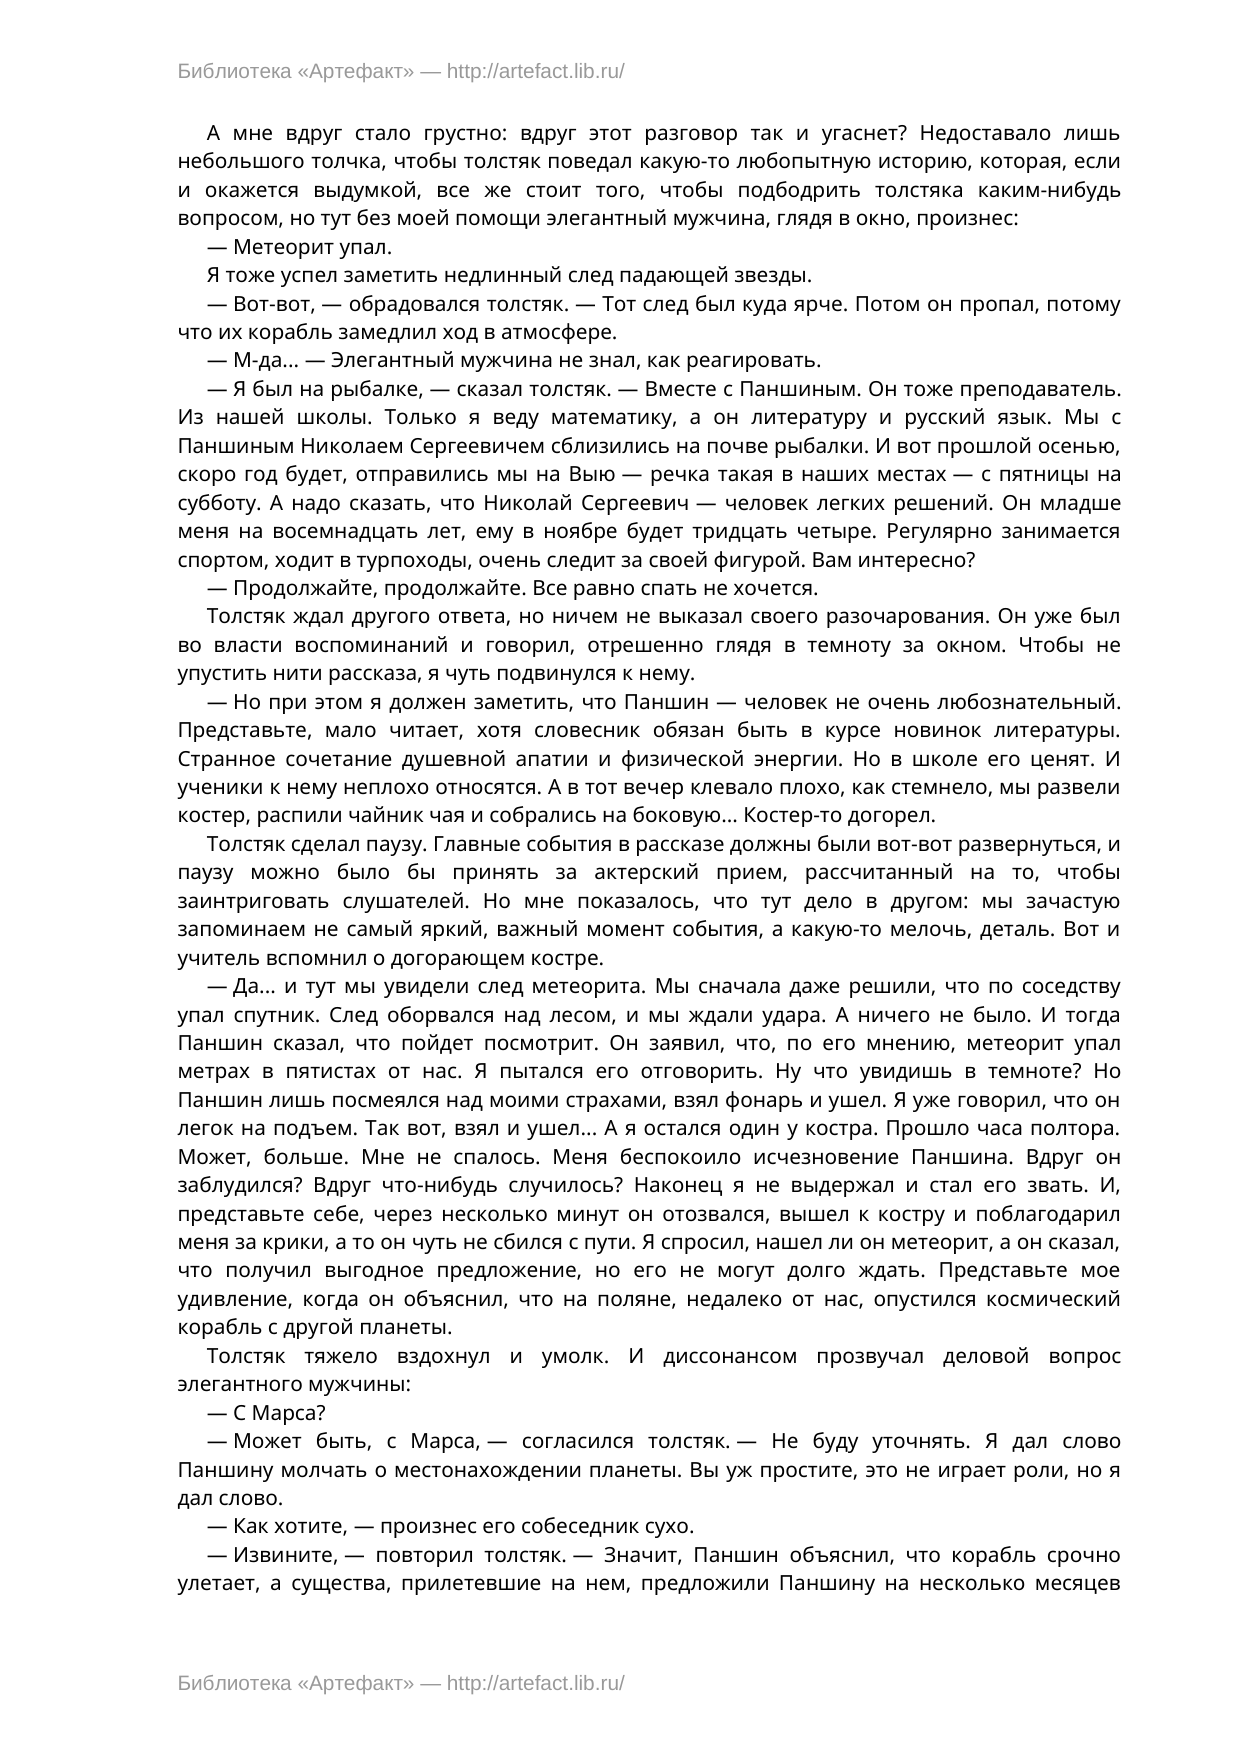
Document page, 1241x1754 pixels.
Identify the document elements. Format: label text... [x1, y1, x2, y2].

text — Может быть, с Марса, — согласился толстяк. — Не буду уточнять. Я дал слово Паншину молчать о местонахождении планеты. Вы уж простите, это не играет роли, но я дал слово. [177, 1426, 1122, 1512]
text — М-да... — Элегантный мужчина не знал, как реагировать. [177, 346, 1122, 374]
text Я тоже успел заметить недлинный след падающей звезды. [177, 260, 1122, 289]
text — Как хотите, — произнес его собеседник сухо. [177, 1512, 1122, 1540]
text — Вот-вот, — обрадовался толстяк. — Тот след был куда ярче. Потом он пропал, потому что их корабль замедлил ход в атмосфере. [177, 289, 1122, 346]
text — Да... и тут мы увидели след метеорита. Мы сначала даже решили, что по соседству упал спутник. След оборвался над лесом, и мы ждали удара. А ничего не было. И тогда Паншин сказал, что пойдет посмотрит. Он заявил, что, по его мнению, метеорит упал метрах в пятистах от нас. Я пытался его отговорить. Ну что увидишь в темноте? Но Паншин лишь посмеялся над моими страхами, взял фонарь и ушел. Я уже говорил, что он легок на подъем. Так вот, взял и ушел... А я остался один у костра. Прошло часа полтора. Может, больше. Мне не спалось. Меня беспокоило исчезновение Паншина. Вдруг он заблудился? Вдруг что-нибудь случилось? Наконец я не выдержал и стал его звать. И, представьте себе, через несколько минут он отозвался, вышел к костру и поблагодарил меня за крики, а то он чуть не сбился с пути. Я спросил, нашел ли он метеорит, а он сказал, что получил выгодное предложение, но его не могут долго ждать. Представьте мое удивление, когда он объяснил, что на поляне, недалеко от нас, опустился космический корабль с другой планеты. [177, 971, 1122, 1341]
text — Но при этом я должен заметить, что Паншин — человек не очень любознательный. Представьте, мало читает, хотя словесник обязан быть в курсе новинок литературы. Странное сочетание душевной апатии и физической энергии. Но в школе его ценят. И ученики к нему неплохо относятся. А в тот вечер клевало плохо, как стемнело, мы развели костер, распили чайник чая и собрались на боковую... Костер-то догорел. [177, 687, 1122, 829]
text — Метеорит упал. [177, 232, 1122, 260]
text — Продолжайте, продолжайте. Все равно спать не хочется. [177, 573, 1122, 602]
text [177, 1540, 1122, 1597]
text Толстяк тяжело вздохнул и умолк. И диссонансом прозвучал деловой вопрос элегантного мужчины: [177, 1341, 1122, 1398]
text А мне вдруг стало грустно: вдруг этот разговор так и угаснет? Недоставало лишь небольшого толчка, чтобы толстяк поведал какую-то любопытную историю, которая, если и окажется выдумкой, все же стоит того, чтобы подбодрить толстяка каким-нибудь вопросом, но тут без моей помощи элегантный мужчина, глядя в окно, произнес: [177, 118, 1122, 232]
text Толстяк сделал паузу. Главные события в рассказе должны были вот-вот развернуться, и паузу можно было бы принять за актерский прием, рассчитанный на то, чтобы заинтриговать слушателей. Но мне показалось, что тут дело в другом: мы зачастую запоминаем не самый яркий, важный момент события, а какую-то мелочь, деталь. Вот и учитель вспомнил о догорающем костре. [177, 829, 1122, 971]
text — С Марса? [177, 1398, 1122, 1426]
text Толстяк ждал другого ответа, но ничем не выказал своего разочарования. Он уже был во власти воспоминаний и говорил, отрешенно глядя в темноту за окном. Чтобы не упустить нити рассказа, я чуть подвинулся к нему. [177, 602, 1122, 687]
text — Я был на рыбалке, — сказал толстяк. — Вместе с Паншиным. Он тоже преподаватель. Из нашей школы. Только я веду математику, а он литературу и русский язык. Мы с Паншиным Николаем Сергеевичем сблизились на почве рыбалки. И вот прошлой осенью, скоро год будет, отправились мы на Выю — речка такая в наших местах — с пятницы на субботу. А надо сказать, что Николай Сергеевич — человек легких решений. Он младше меня на восемнадцать лет, ему в ноябре будет тридцать четыре. Регулярно занимается спортом, ходит в турпоходы, очень следит за своей фигурой. Вам интересно? [177, 374, 1122, 573]
